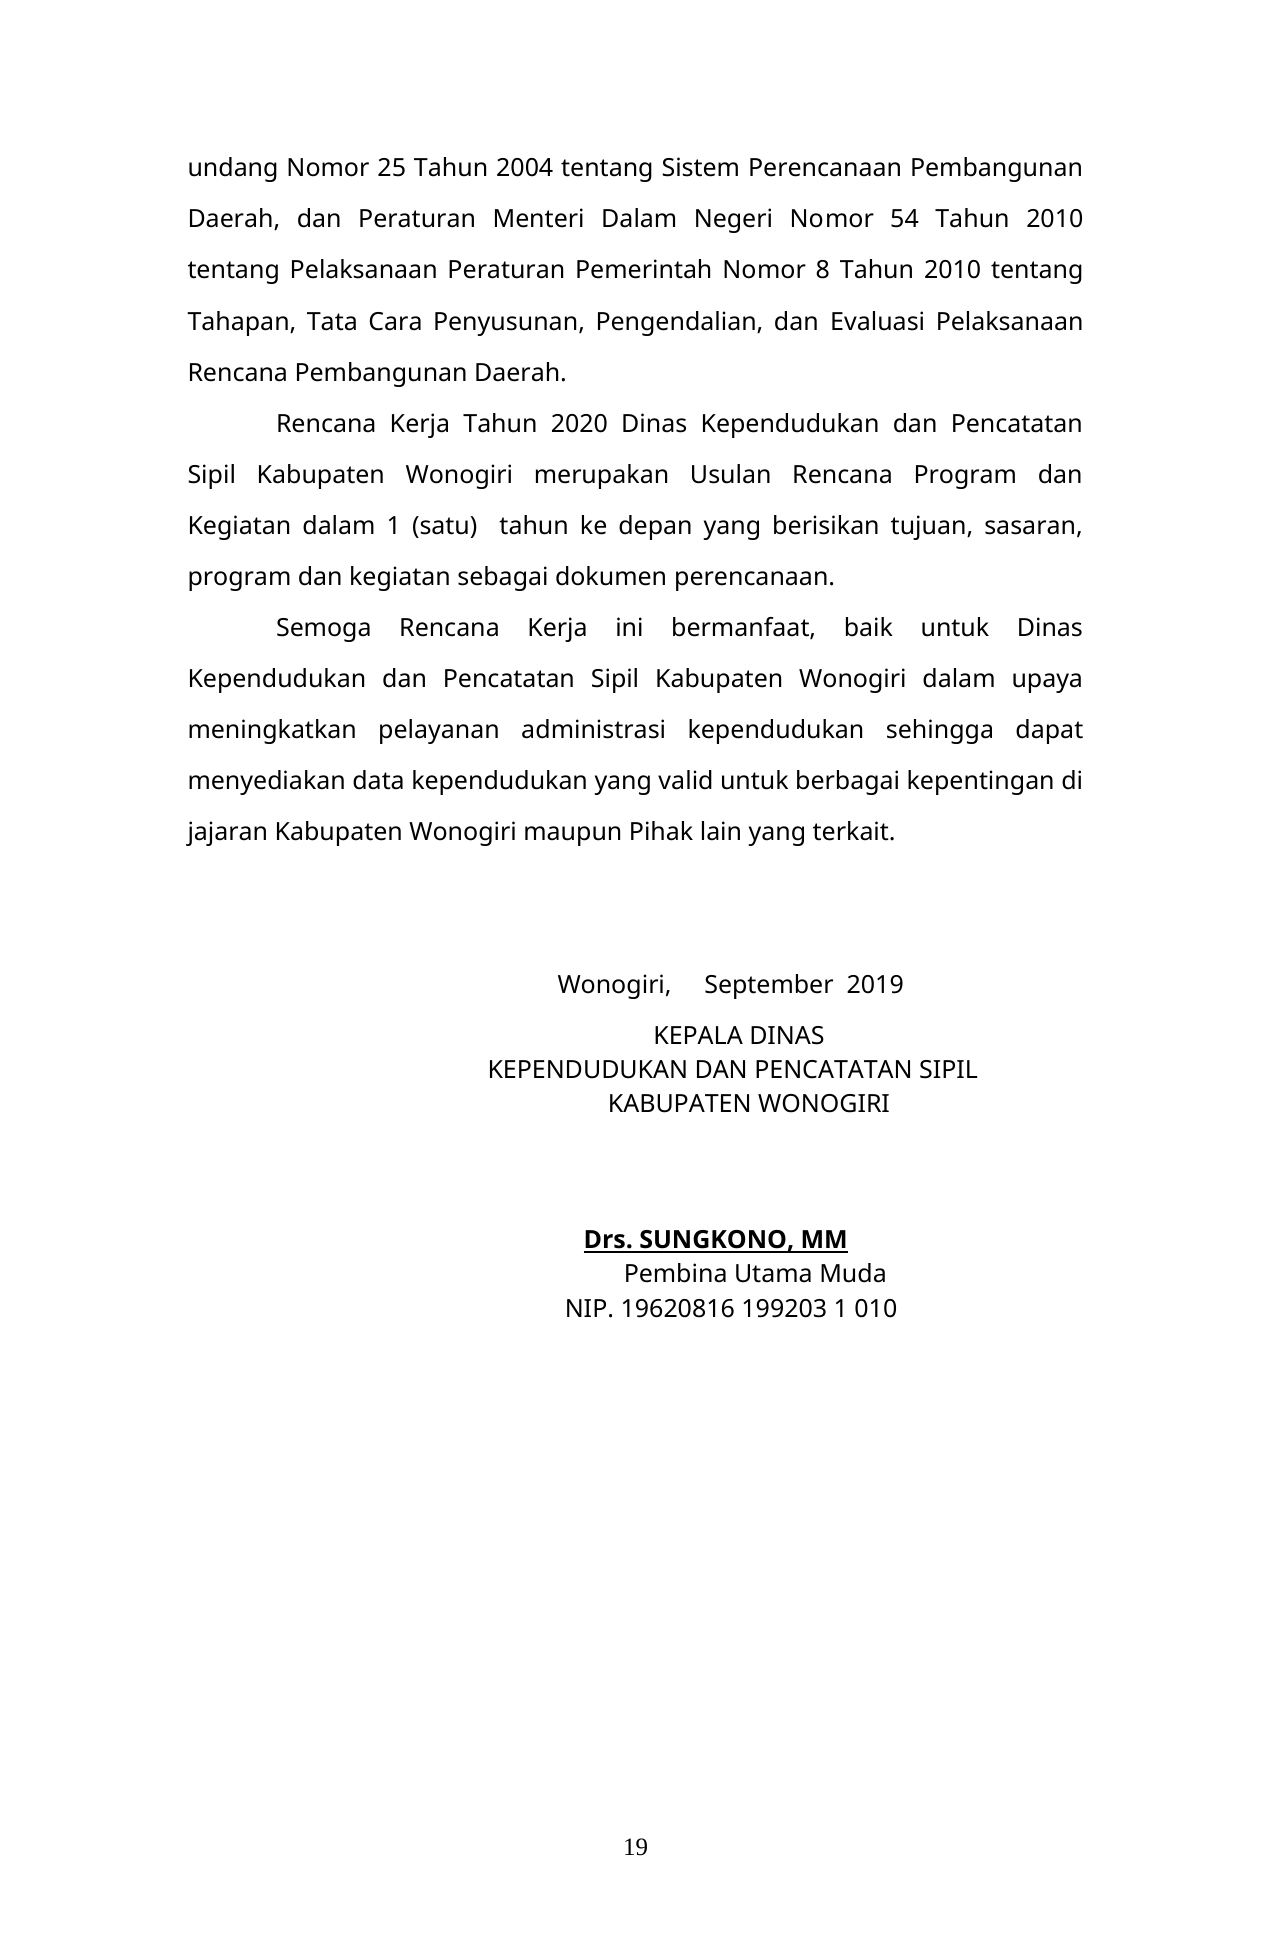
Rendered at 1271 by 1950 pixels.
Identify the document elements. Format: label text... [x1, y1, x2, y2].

text KEPENDUDUKAN DAN PENCATATAN SIPIL [412, 1052, 1084, 1086]
text Wonogiri, September 2019 [187, 967, 1084, 1001]
text Pembina Utama Muda [412, 1256, 1084, 1290]
text KABUPATEN WONOGIRI [187, 1086, 1084, 1120]
text Drs. SUNGKONO, MM [187, 1222, 1084, 1256]
text NIP. 19620816 199203 1 010 [262, 1290, 1084, 1324]
text Rencana Kerja Tahun 2020 Dinas Kependudukan dan Pencatatan Sipil Kabupaten Wonogiri merupakan Usulan Rencana Program dan Kegiatan dalam 1 (satu) tahun ke depan yang berisikan tujuan, sasaran, program dan kegiatan sebagai dokumen perencanaan. [187, 405, 1084, 592]
text Semoga Rencana Kerja ini bermanfaat, baik untuk Dinas Kependudukan dan Pencatatan Sipil Kabupaten Wonogiri dalam upaya meningkatkan pelayanan administrasi kependudukan sehingga dapat menyediakan data kependudukan yang valid untuk berbagai kepentingan di jajaran Kabupaten Wonogiri maupun Pihak lain yang terkait. [187, 609, 1084, 848]
text KEPALA DINAS [487, 1018, 1084, 1052]
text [187, 150, 1084, 388]
